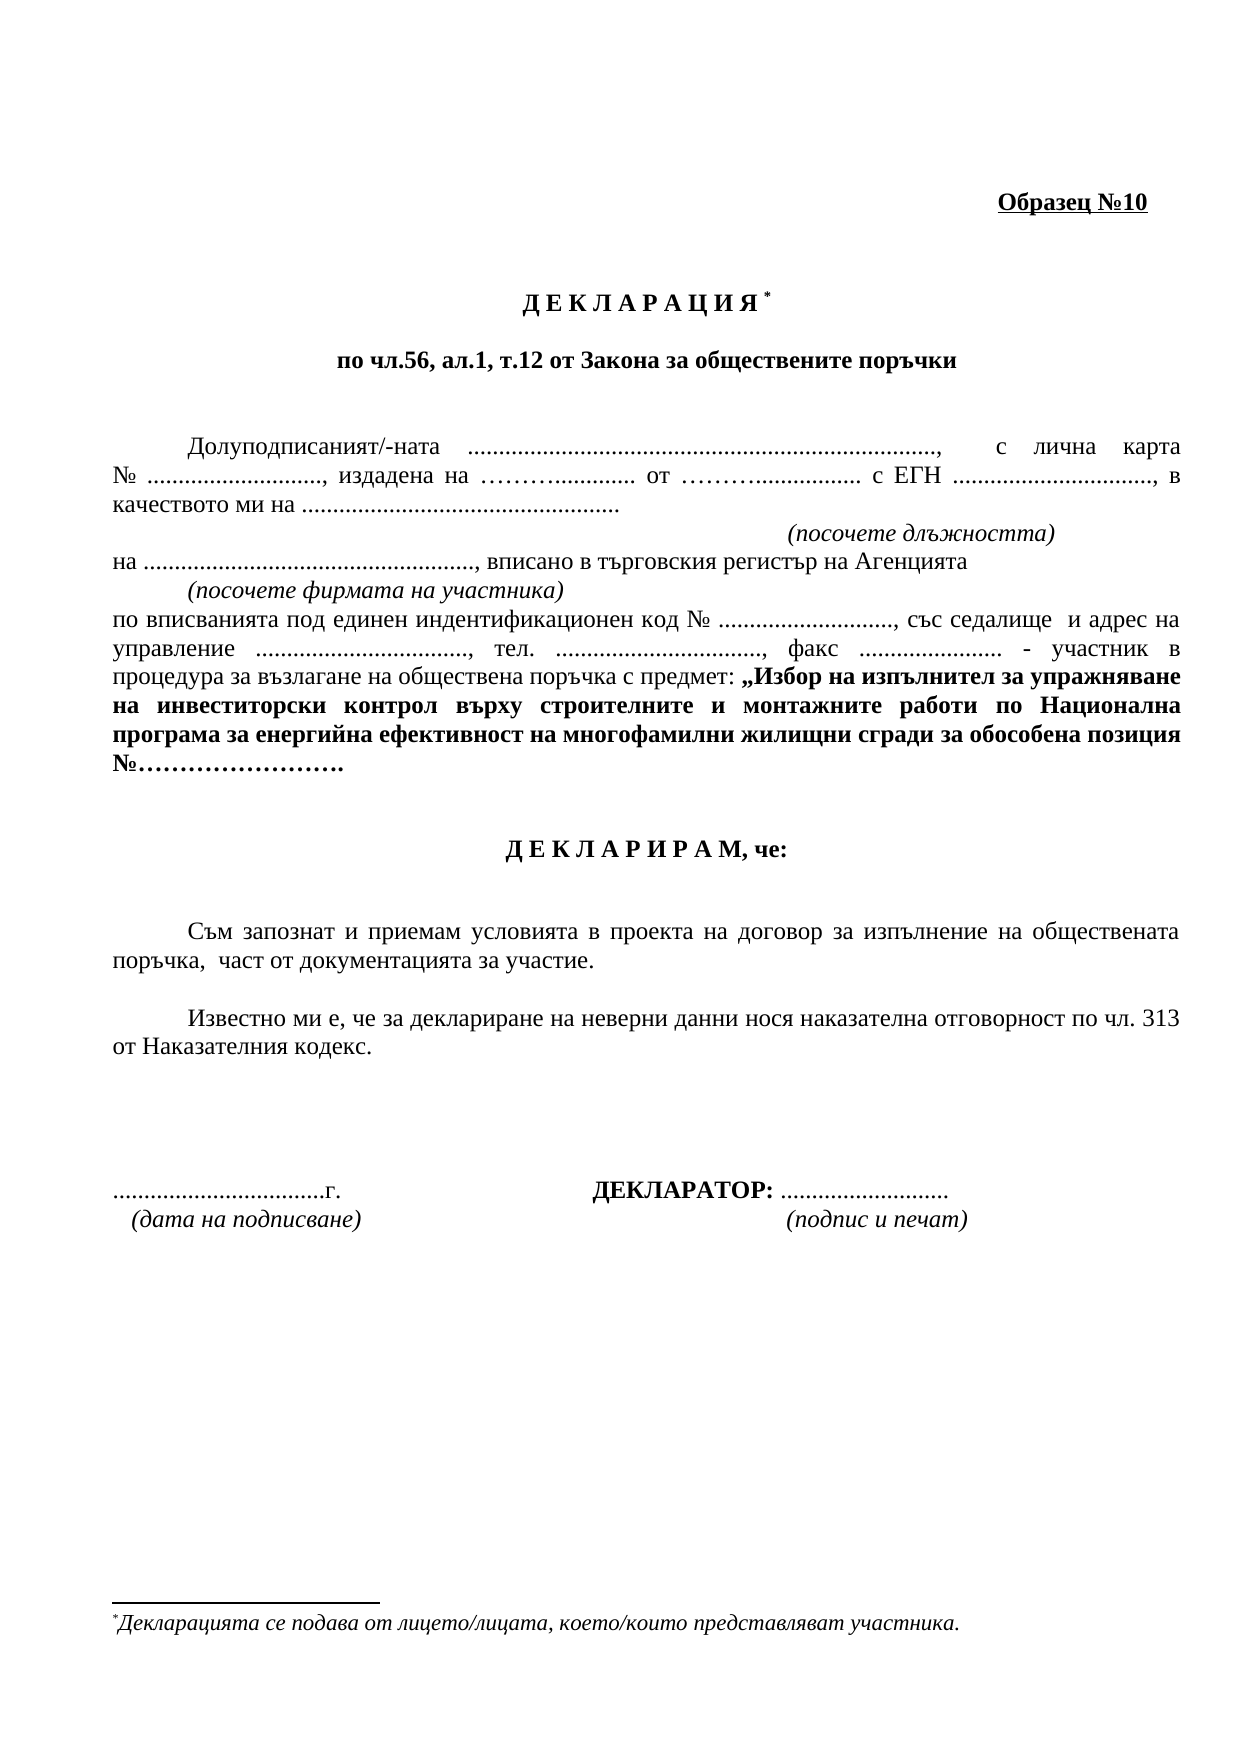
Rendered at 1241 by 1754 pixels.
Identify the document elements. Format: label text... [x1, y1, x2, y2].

text Д Е К Л А Р И Р А М, че: [112, 834, 1181, 863]
text (дата на подписване) (подпис и печат) [112, 1204, 1181, 1233]
text (посочете фирмата на участника) [187, 575, 1181, 604]
text ..................................г. Декларатор: ........................... [112, 1175, 1181, 1204]
text по чл.56, ал.1, т.12 от Закона за обществените поръчки [112, 345, 1181, 374]
text на ....................................................., вписано в търговския регистър на Агенцията [112, 546, 1181, 575]
text по вписванията под единен индентификационен код № ............................, със седалище и адрес на управление .................................., тел. ................................., факс ....................... - участник в процедура за възлагане на обществена поръчка с предмет: „Избор на изпълнител за упражняване на инвеститорски контрол върху строителните и монтажните работи по Национална програма за енергийна ефективност на многофамилни жилищни сгради за обособена позиция №……………………. [112, 604, 1181, 776]
text (посочете длъжността) [712, 518, 1181, 546]
text Долуподписаният/-ната ..........................................................................., с лична карта № ............................, издадена на ………............. от ………................. с ЕГН ................................, в качеството ми на ................................................... [112, 431, 1181, 518]
text Д Е К Л А Р А Ц И Я * [112, 288, 1181, 316]
text Известно ми е, че за деклариране на неверни данни нося наказателна отговорност по чл. 313 от Наказателния кодекс. [112, 1003, 1181, 1060]
text Съм запознат и приемам условията в проекта на договор за изпълнение на обществената поръчка, част от документацията за участие. [112, 916, 1181, 974]
text Образец №10 [923, 187, 1196, 216]
